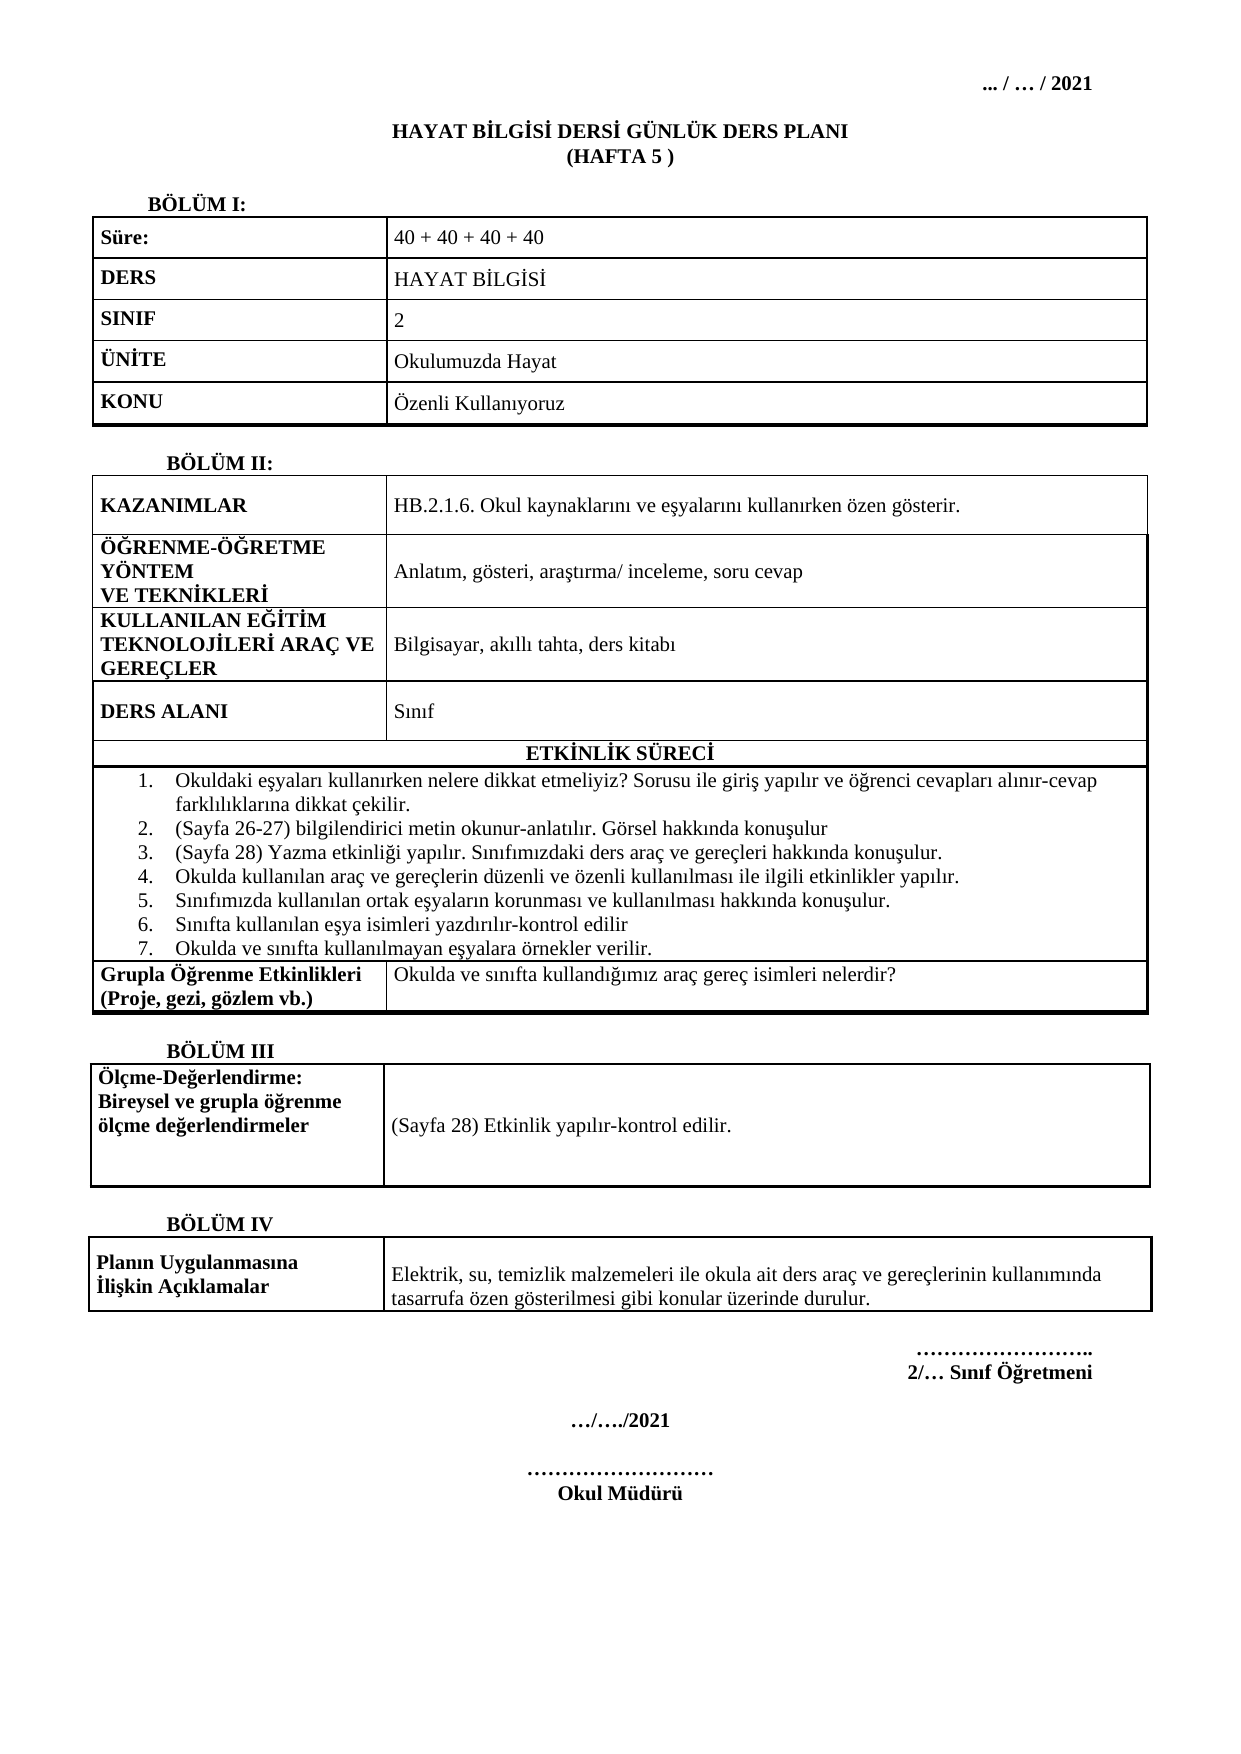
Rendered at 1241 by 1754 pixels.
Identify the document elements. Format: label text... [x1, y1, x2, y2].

table_header Elektrik, su, temizlik malzemeleri ile okula ait ders araç ve gereçlerinin kullanımında tasarrufa özen gösterilmesi gibi konular üzerinde durulur. [385, 1238, 1150, 1310]
table_cell HAYAT BİLGİSİ [388, 259, 1146, 298]
text BÖLÜM I: [148, 192, 1092, 216]
table_cell ÖĞRENME-ÖĞRETME YÖNTEM VE TEKNİKLERİ [93, 535, 386, 607]
table_cell SINIF [94, 300, 386, 340]
table_header Süre: [94, 218, 386, 257]
table_cell Sınıf [387, 682, 1146, 740]
table_cell Okulda ve sınıfta kullandığımız araç gereç isimleri nelerdir? [387, 962, 1146, 1010]
table_cell ETKİNLİK SÜRECİ [94, 741, 1146, 765]
table_cell DERS ALANI [94, 682, 386, 740]
text …………………….. [148, 1336, 1092, 1360]
table_header HB.2.1.6. Okul kaynaklarını ve eşyalarını kullanırken özen gösterir. [387, 476, 1147, 534]
text HAYAT BİLGİSİ DERSİ GÜNLÜK DERS PLANI [148, 119, 1092, 143]
text ……………………… [148, 1456, 1092, 1480]
table_cell DERS [94, 259, 386, 298]
text ... / … / 2021 [148, 71, 1092, 95]
text (HAFTA 5 ) [148, 143, 1092, 168]
text BÖLÜM II: [148, 451, 1092, 475]
table_cell Okulumuzda Hayat [388, 341, 1146, 381]
table_cell KONU [94, 383, 386, 422]
text …/…./2021 [148, 1408, 1092, 1432]
subtitle BÖLÜM III [148, 1039, 1092, 1063]
table_cell ÜNİTE [94, 341, 386, 381]
table_cell Okuldaki eşyaları kullanırken nelere dikkat etmeliyiz? Sorusu ile giriş yapılır ve öğrenci cevapları alınır-cevap farklılıklarına dikkat çekilir. (Sayfa 26-27) bilgilendirici metin okunur-anlatılır. Görsel hakkında konuşulur (Sayfa 28) Yazma etkinliği yapılır. Sınıfımızdaki ders araç ve gereçleri hakkında konuşulur. Okulda kullanılan araç ve gereçlerin düzenli ve özenli kullanılması ile ilgili etkinlikler yapılır. Sınıfımızda kullanılan ortak eşyaların korunması ve kullanılması hakkında konuşulur. Sınıfta kullanılan eşya isimleri yazdırılır-kontrol edilir Okulda ve sınıfta kullanılmayan eşyalara örnekler verilir. [94, 768, 1146, 960]
table_cell 2 [388, 300, 1146, 340]
text Okul Müdürü [148, 1480, 1092, 1504]
table_cell Özenli Kullanıyoruz [388, 383, 1146, 422]
table_header KAZANIMLAR [93, 476, 386, 534]
table_header (Sayfa 28) Etkinlik yapılır-kontrol edilir. [385, 1065, 1149, 1185]
table_cell Anlatım, gösteri, araştırma/ inceleme, soru cevap [387, 535, 1146, 607]
table_cell Grupla Öğrenme Etkinlikleri (Proje, gezi, gözlem vb.) [94, 962, 386, 1010]
table_cell Bilgisayar, akıllı tahta, ders kitabı [387, 608, 1146, 680]
text 2/… Sınıf Öğretmeni [148, 1360, 1092, 1384]
table_header Ölçme-Değerlendirme: Bireysel ve grupla öğrenme ölçme değerlendirmeler [92, 1065, 383, 1185]
table_header 40 + 40 + 40 + 40 [388, 218, 1146, 257]
subtitle BÖLÜM IV [148, 1212, 1092, 1236]
table_cell KULLANILAN EĞİTİM TEKNOLOJİLERİ ARAÇ VE GEREÇLER [93, 608, 386, 680]
table_header Planın Uygulanmasına İlişkin Açıklamalar [90, 1238, 383, 1310]
